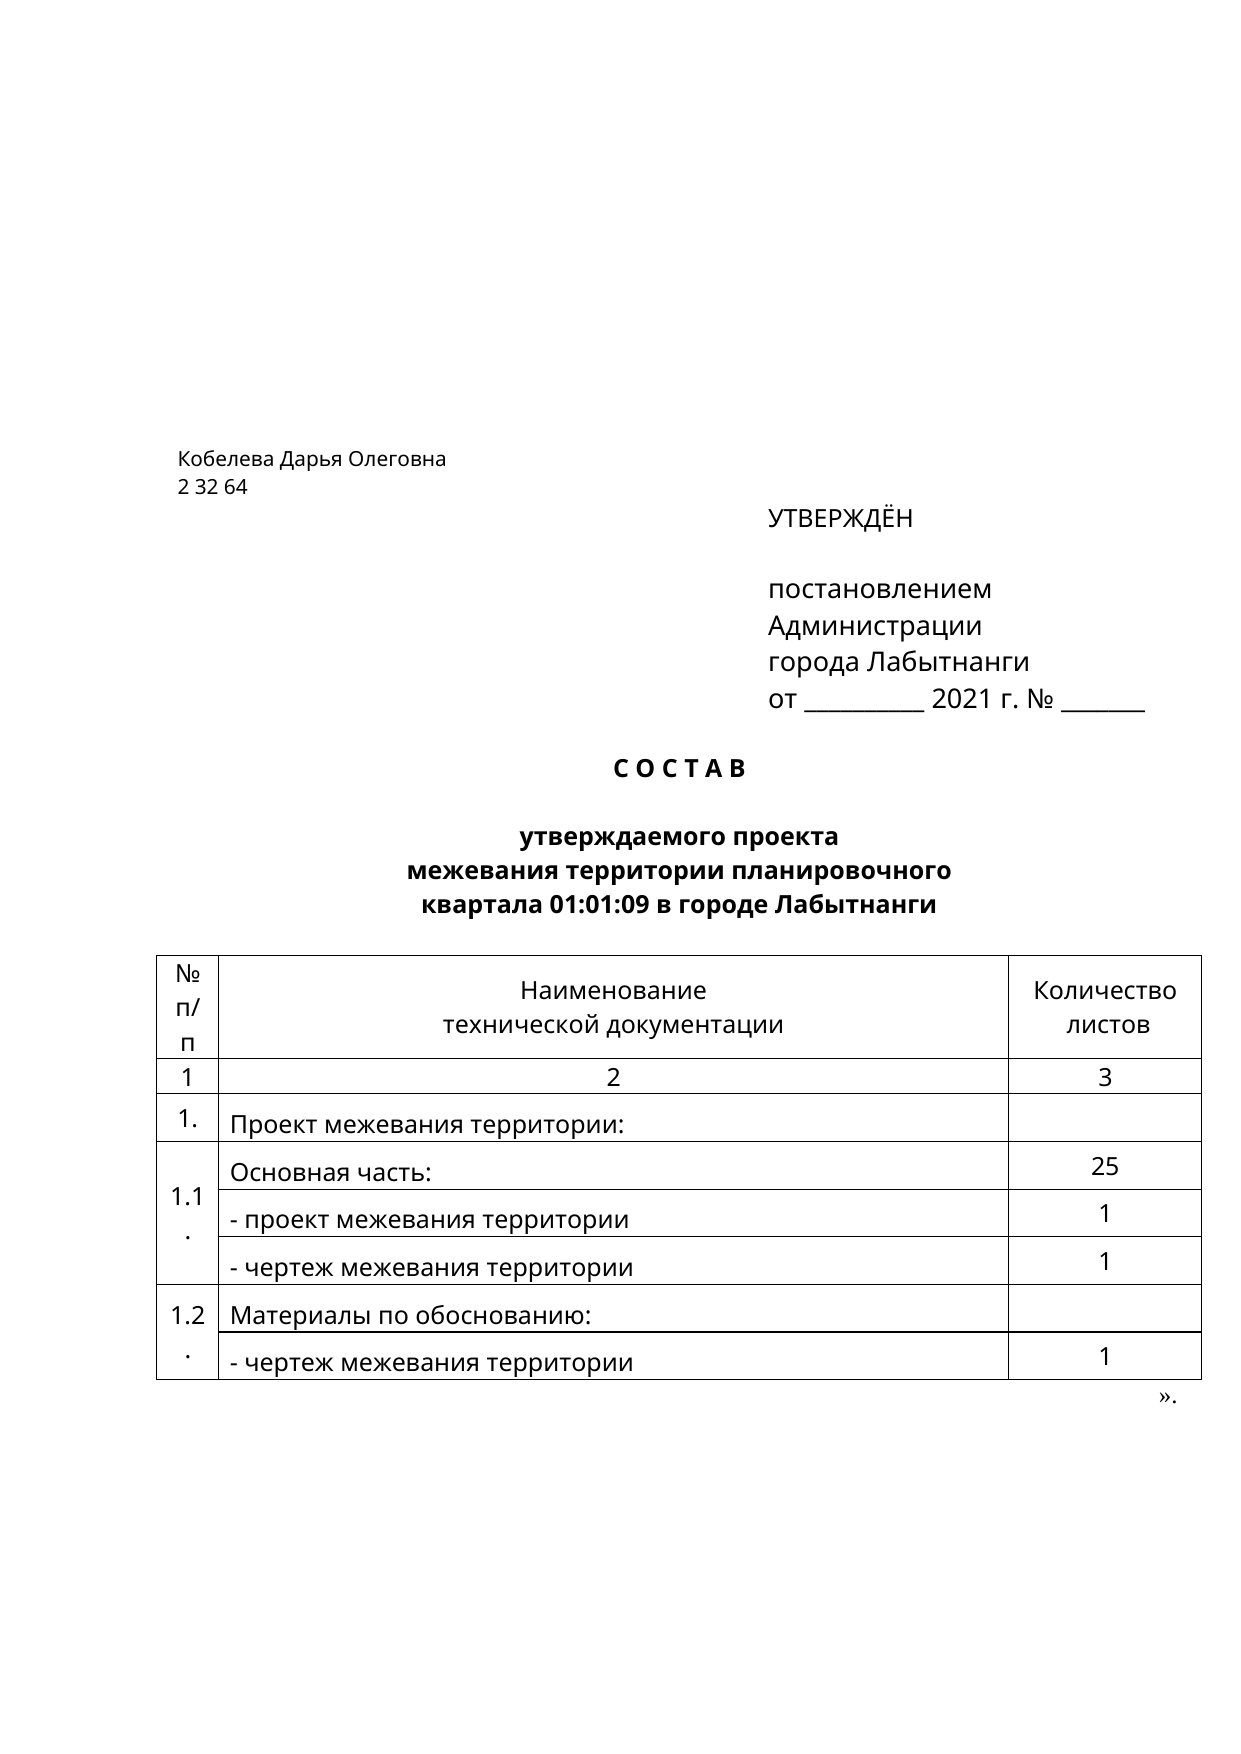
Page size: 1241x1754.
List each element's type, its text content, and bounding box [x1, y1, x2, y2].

table_header Количество листов [1009, 956, 1201, 1058]
text утверждаемого проекта [177, 819, 1181, 853]
text от __________ 2021 г. № _______ [768, 680, 1181, 717]
text межевания территории планировочного [177, 853, 1181, 887]
table_cell - чертеж межевания территории [219, 1237, 1008, 1284]
table_cell 1.1. [157, 1142, 218, 1284]
text ». [177, 1380, 1181, 1409]
table_cell 2 [219, 1059, 1008, 1093]
text УТВЕРЖДЁН [768, 501, 1181, 535]
table_header № п/п [157, 956, 218, 1058]
table_cell 1. [157, 1094, 218, 1141]
table_cell 1 [1009, 1333, 1201, 1379]
table_cell - проект межевания территории [219, 1190, 1008, 1236]
table_cell Проект межевания территории: [219, 1094, 1008, 1141]
table_cell Материалы по обоснованию: [219, 1285, 1008, 1331]
text постановлением Администрации [768, 569, 1181, 643]
table_cell 3 [1009, 1059, 1201, 1093]
table_cell - чертеж межевания территории [219, 1333, 1008, 1379]
table_cell [1009, 1094, 1201, 1141]
text города Лабытнанги [768, 643, 1181, 680]
table_cell [1009, 1285, 1201, 1331]
table_cell 1.2. [157, 1285, 218, 1379]
text С О С Т А В [177, 751, 1181, 785]
text Кобелева Дарья Олеговна [177, 444, 1181, 472]
table_cell Основная часть: [219, 1142, 1008, 1188]
text 2 32 64 [177, 472, 1181, 501]
table_header Наименование технической документации [219, 956, 1008, 1058]
table_cell 1 [1009, 1190, 1201, 1236]
table_cell 1 [157, 1059, 218, 1093]
table_cell 25 [1009, 1142, 1201, 1188]
table_cell 1 [1009, 1237, 1201, 1284]
text квартала 01:01:09 в городе Лабытнанги [177, 887, 1181, 921]
